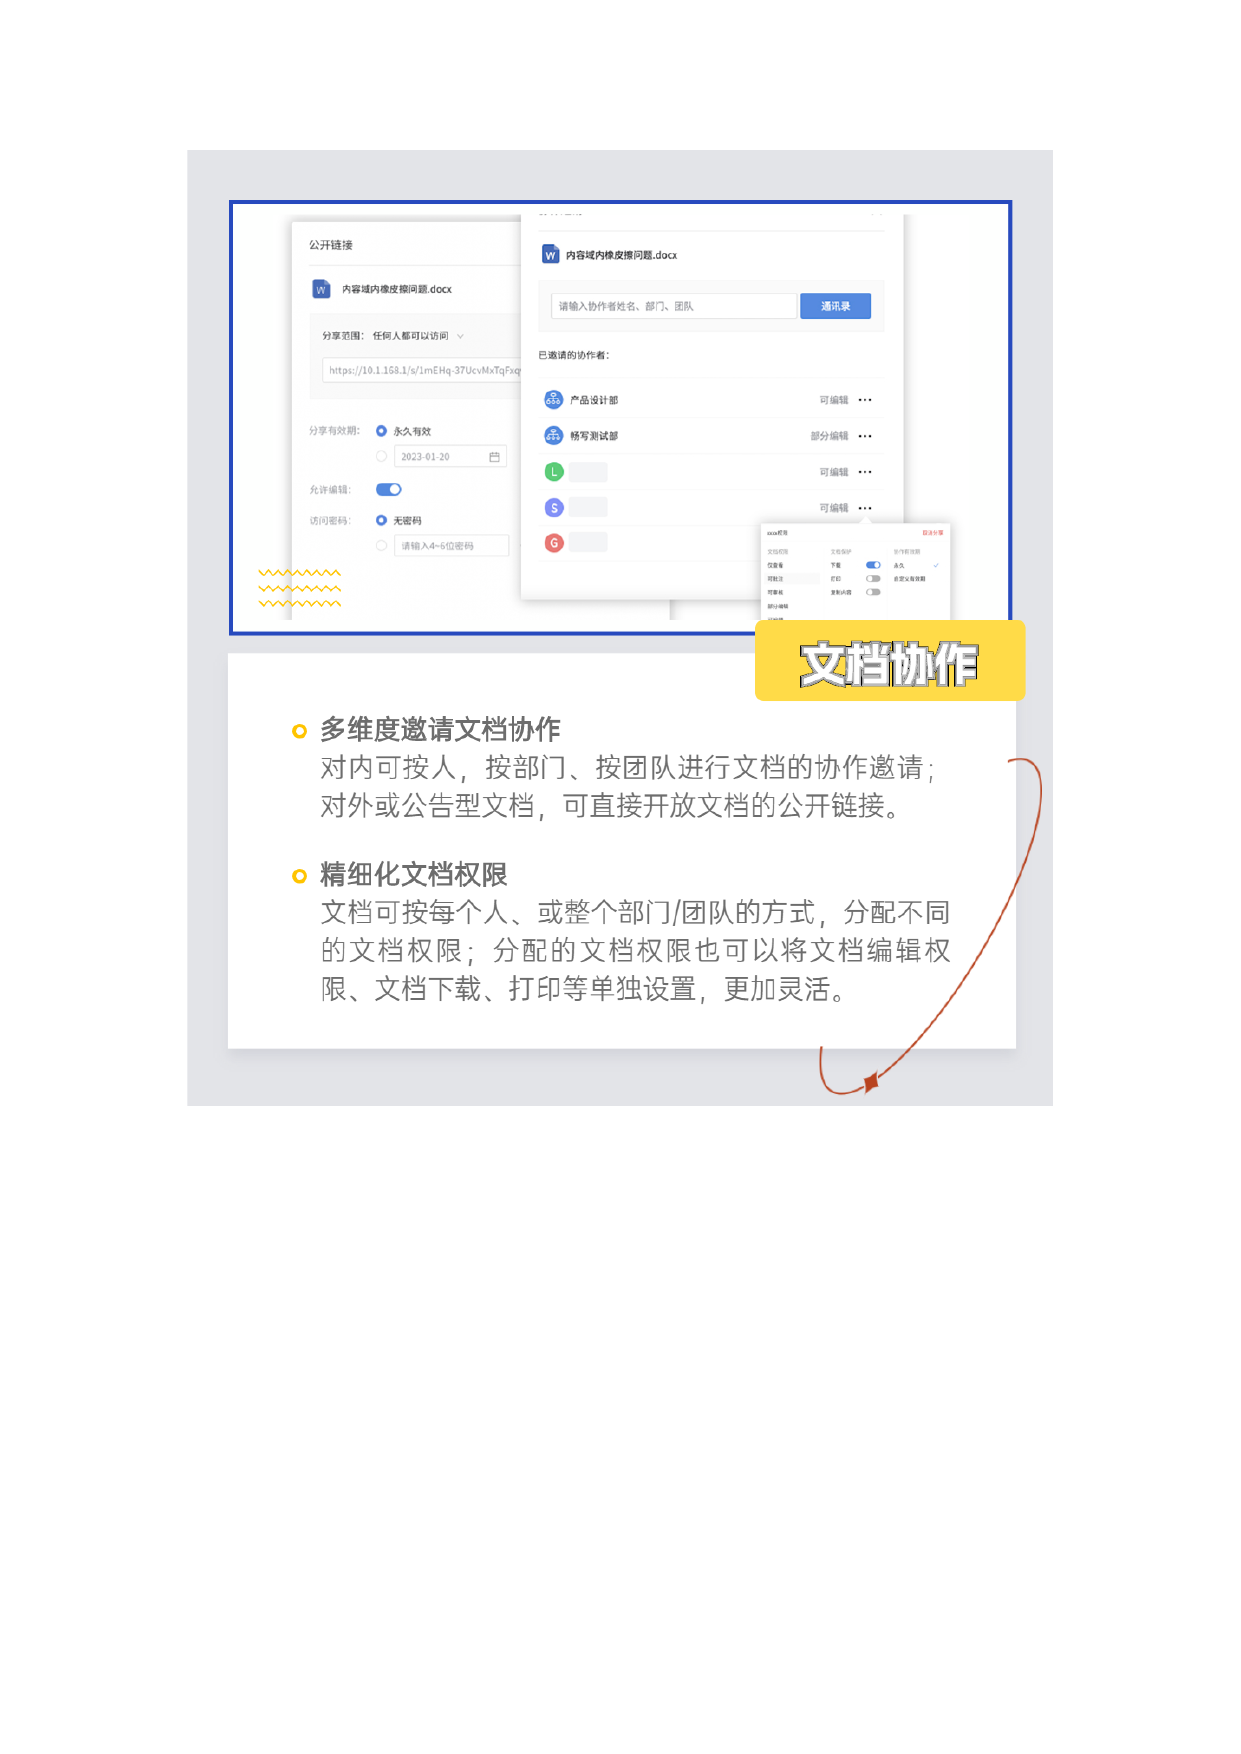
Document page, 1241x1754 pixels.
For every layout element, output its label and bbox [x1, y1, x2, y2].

picture [187, 150, 1053, 1106]
